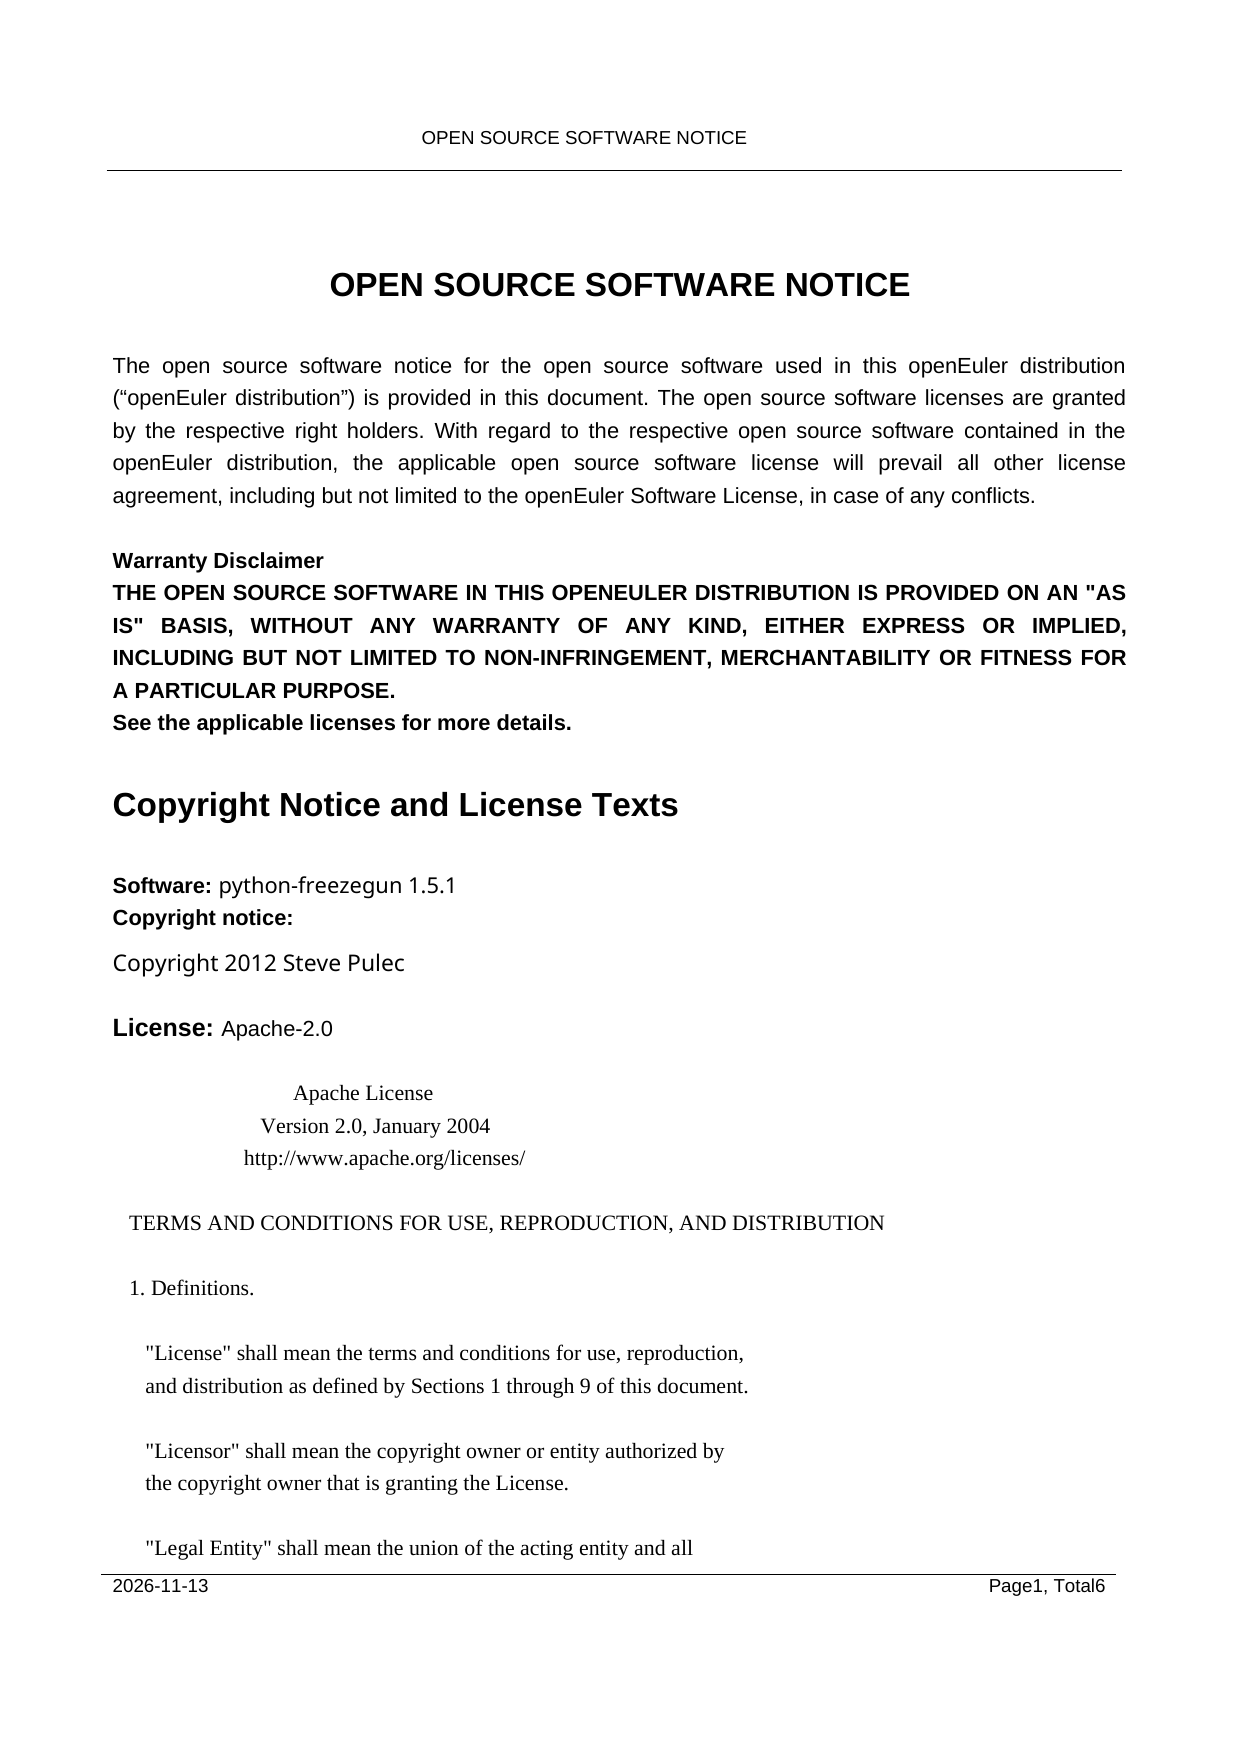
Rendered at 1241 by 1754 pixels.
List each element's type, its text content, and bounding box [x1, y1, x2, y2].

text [112, 1044, 1128, 1564]
text Warranty Disclaimer [112, 544, 1128, 576]
text Copyright notice: [112, 901, 1128, 934]
text THE OPEN SOURCE SOFTWARE IN THIS OPENEULER DISTRIBUTION IS PROVIDED ON AN "AS IS" BASIS, WITHOUT ANY WARRANTY OF ANY KIND, EITHER EXPRESS OR IMPLIED, INCLUDING BUT NOT LIMITED TO NON-INFRINGEMENT, MERCHANTABILITY OR FITNESS FOR A PARTICULAR PURPOSE. See the applicable licenses for more details. [112, 576, 1128, 739]
text OPEN SOURCE SOFTWARE NOTICE [112, 251, 1128, 316]
title Software: python-freezegun 1.5.1 [112, 869, 1128, 901]
text Copyright Notice and License Texts [112, 771, 1128, 836]
text Copyright 2012 Steve Pulec [112, 947, 1128, 1012]
text License: Apache-2.0 [112, 1012, 1128, 1044]
text The open source software notice for the open source software used in this openEuler distribution (“openEuler distribution”) is provided in this document. The open source software licenses are granted by the respective right holders. With regard to the respective open source software contained in the openEuler distribution, the applicable open source software license will prevail all other license agreement, including but not limited to the openEuler Software License, in case of any conflicts. [112, 349, 1128, 511]
